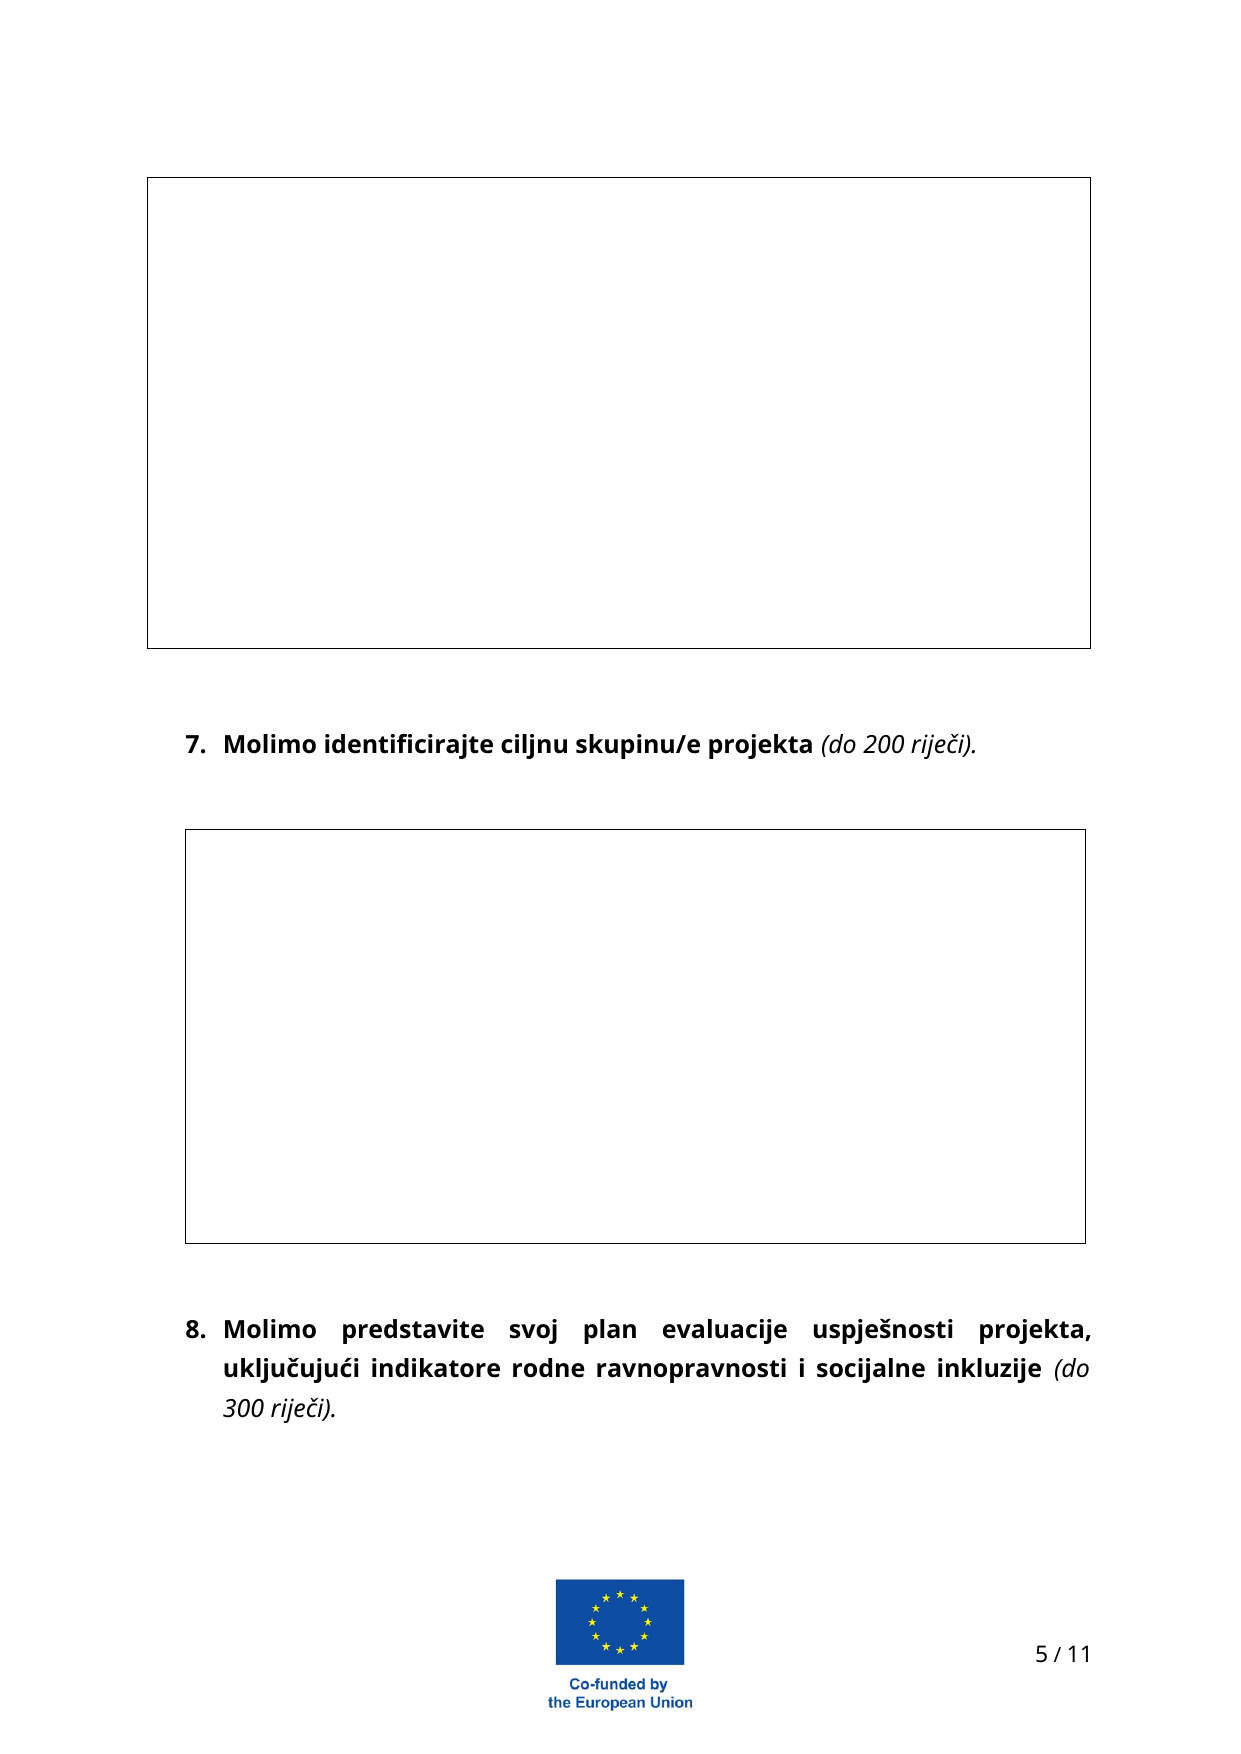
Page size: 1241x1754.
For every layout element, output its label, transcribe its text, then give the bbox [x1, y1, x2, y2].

table_header [148, 178, 1090, 647]
picture [430, 1532, 808, 1752]
table_header [186, 830, 1085, 1243]
list Molimo identificirajte ciljnu skupinu/e projekta (do 200 riječi). [185, 727, 1093, 761]
list Molimo predstavite svoj plan evaluacije uspješnosti projekta, uključujući indikatore rodne ravnopravnosti i socijalne inkluzije (do 300 riječi). [185, 1312, 1093, 1424]
